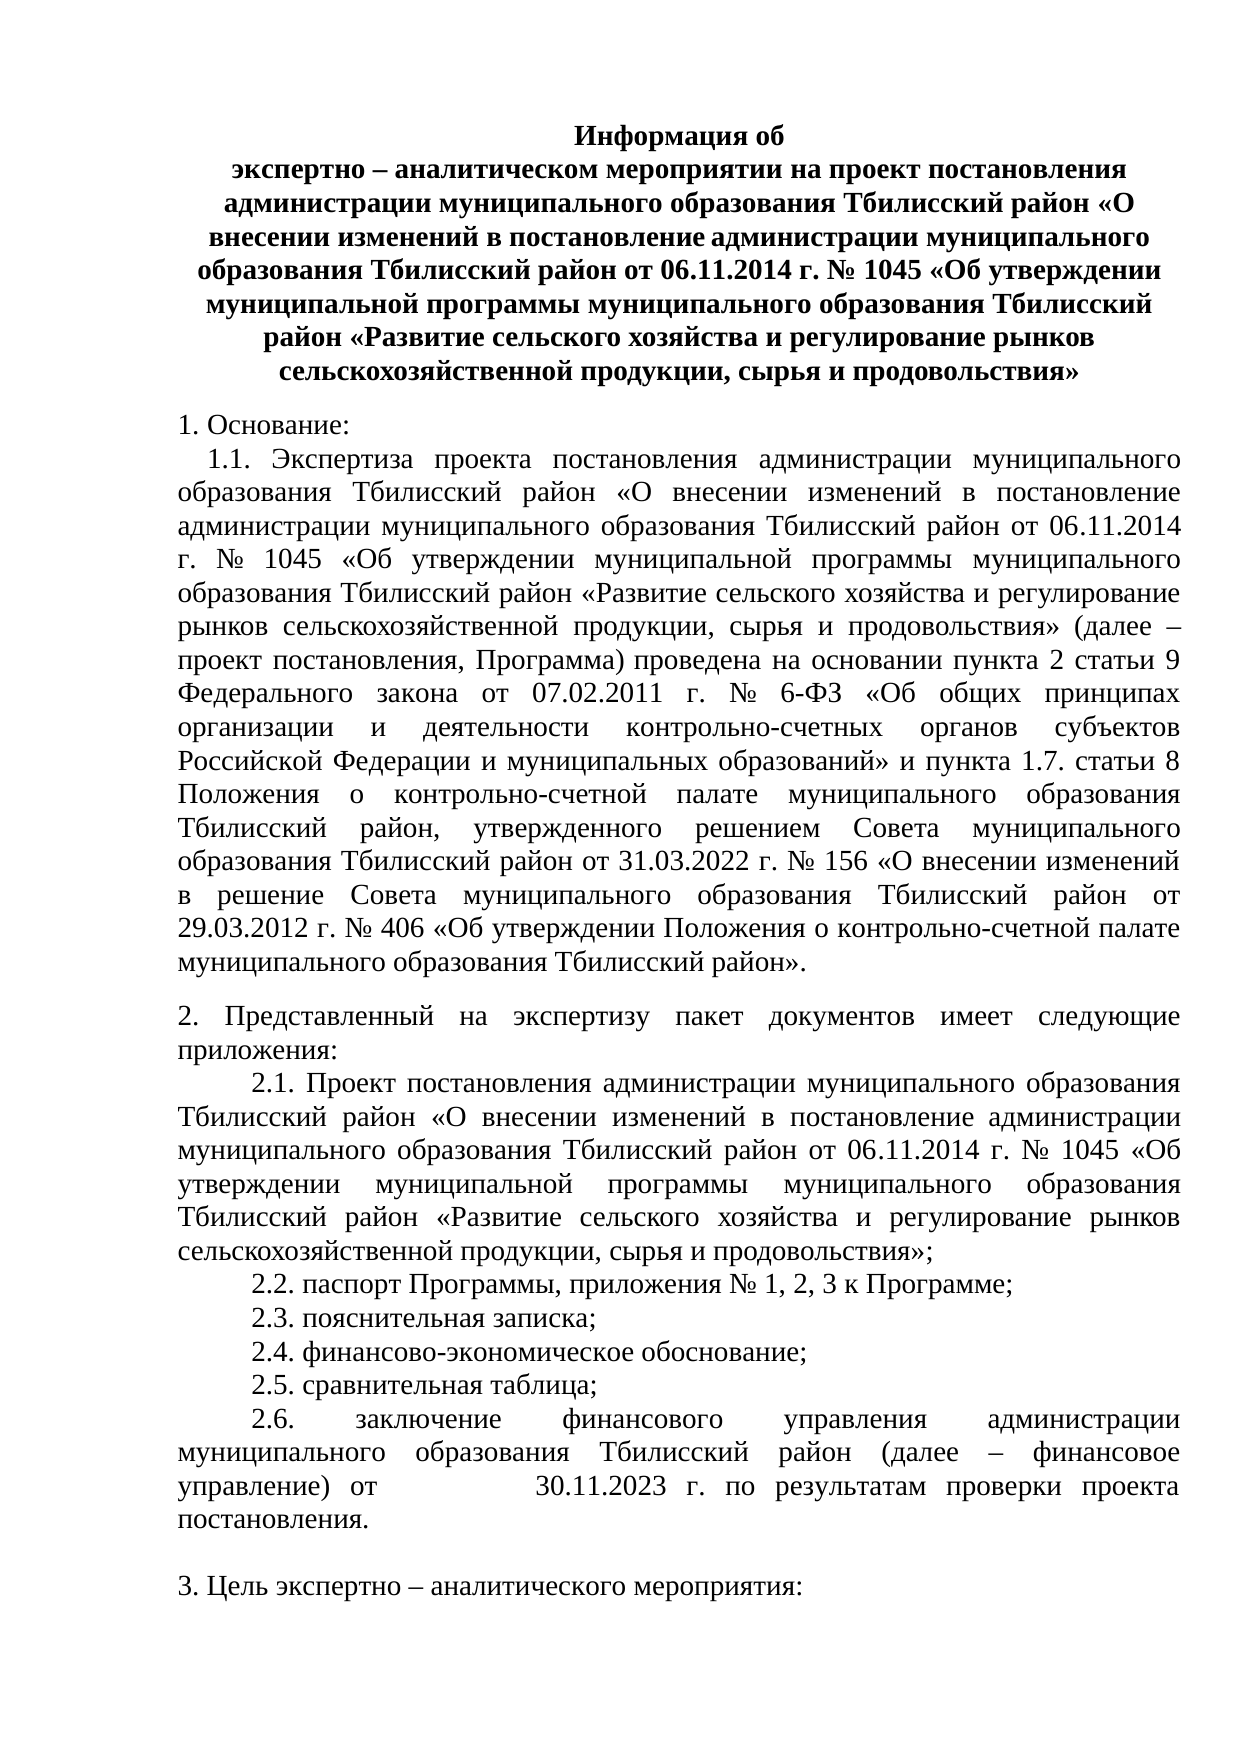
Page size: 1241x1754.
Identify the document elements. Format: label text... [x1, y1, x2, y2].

text 2.3. пояснительная записка; [177, 1300, 1181, 1334]
text экспертно – аналитическом мероприятии на проект постановления администрации муниципального образования Тбилисский район «О внесении изменений в постановление администрации муниципального образования Тбилисский район от 06.11.2014 г. № 1045 «Об утверждении муниципальной программы муниципального образования Тбилисский район «Развитие сельского хозяйства и регулирование рынков сельскохозяйственной продукции, сырья и продовольствия» [177, 152, 1181, 386]
text 3. Цель экспертно – аналитического мероприятия: [177, 1568, 1196, 1602]
text 1.1. Экспертиза проекта постановления администрации муниципального образования Тбилисский район «О внесении изменений в постановление администрации муниципального образования Тбилисский район от 06.11.2014 г. № 1045 «Об утверждении муниципальной программы муниципального образования Тбилисский район «Развитие сельского хозяйства и регулирование рынков сельскохозяйственной продукции, сырья и продовольствия» (далее – проект постановления, Программа) проведена на основании пункта 2 статьи 9 Федерального закона от 07.02.2011 г. № 6-ФЗ «Об общих принципах организации и деятельности контрольно-счетных органов субъектов Российской Федерации и муниципальных образований» и пункта 1.7. статьи 8 Положения о контрольно-счетной палате муниципального образования Тбилисский район, утвержденного решением Совета муниципального образования Тбилисский район от 31.03.2022 г. № 156 «О внесении изменений в решение Совета муниципального образования Тбилисский район от 29.03.2012 г. № 406 «Об утверждении Положения о контрольно-счетной палате муниципального образования Тбилисский район». [177, 441, 1181, 977]
text Информация об [177, 118, 1181, 152]
text 2.2. паспорт Программы, приложения № 1, 2, 3 к Программе; [177, 1267, 1181, 1300]
text 2.6. заключение финансового управления администрации муниципального образования Тбилисский район (далее – финансовое управление) от 30.11.2023 г. по результатам проверки проекта постановления. [177, 1401, 1181, 1535]
text 2.1. Проект постановления администрации муниципального образования Тбилисский район «О внесении изменений в постановление администрации муниципального образования Тбилисский район от 06.11.2014 г. № 1045 «Об утверждении муниципальной программы муниципального образования Тбилисский район «Развитие сельского хозяйства и регулирование рынков сельскохозяйственной продукции, сырья и продовольствия»; [177, 1065, 1181, 1267]
text 2. Представленный на экспертизу пакет документов имеет следующие приложения: [177, 998, 1181, 1065]
list Основание: [177, 407, 1181, 441]
text 2.5. сравнительная таблица; [177, 1367, 1181, 1401]
text 2.4. финансово-экономическое обоснование; [177, 1334, 1181, 1367]
